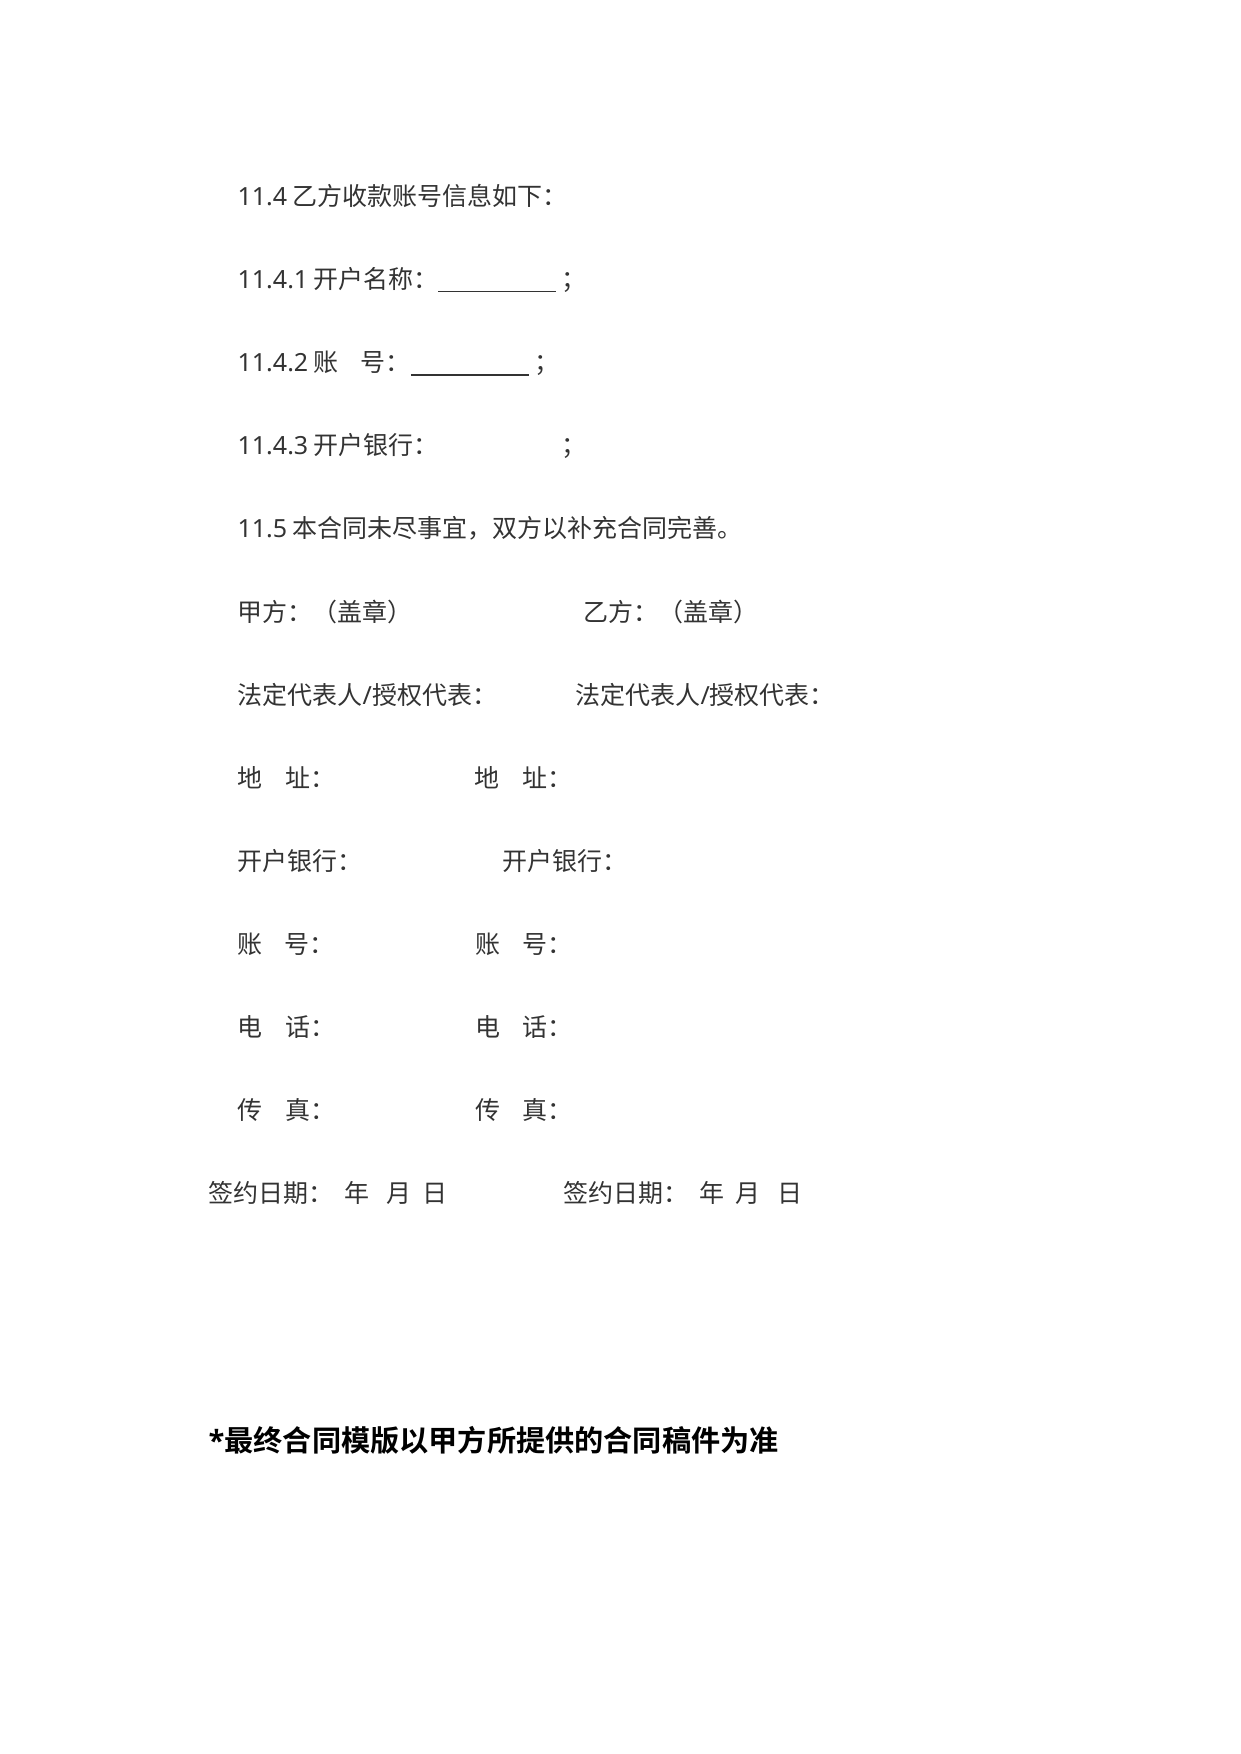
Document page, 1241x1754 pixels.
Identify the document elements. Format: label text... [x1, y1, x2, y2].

text 开户银行： 开户银行： [187, 827, 1053, 892]
text 11.4乙方收款账号信息如下： [187, 162, 1053, 227]
text 11.4.2账 号： ； [187, 328, 1053, 393]
text 地 址： 地 址： [187, 744, 1053, 809]
text 11.5本合同未尽事宜，双方以补充合同完善。 [187, 494, 1053, 559]
text *最终合同模版以甲方所提供的合同稿件为准 [187, 1407, 1053, 1472]
text 法定代表人/授权代表： 法定代表人/授权代表： [187, 661, 1053, 726]
text 11.4.3开户银行： ； [187, 411, 1053, 476]
text 甲方：（盖章） 乙方：（盖章） [187, 578, 1053, 643]
text 传 真： 传 真： [187, 1076, 1053, 1141]
text 账 号： 账 号： [187, 910, 1053, 975]
text 11.4.1开户名称： ； [187, 245, 1053, 310]
text 签约日期： 年 月 日 签约日期： 年 月 日 [187, 1159, 1053, 1224]
text 电 话： 电 话： [187, 993, 1053, 1058]
